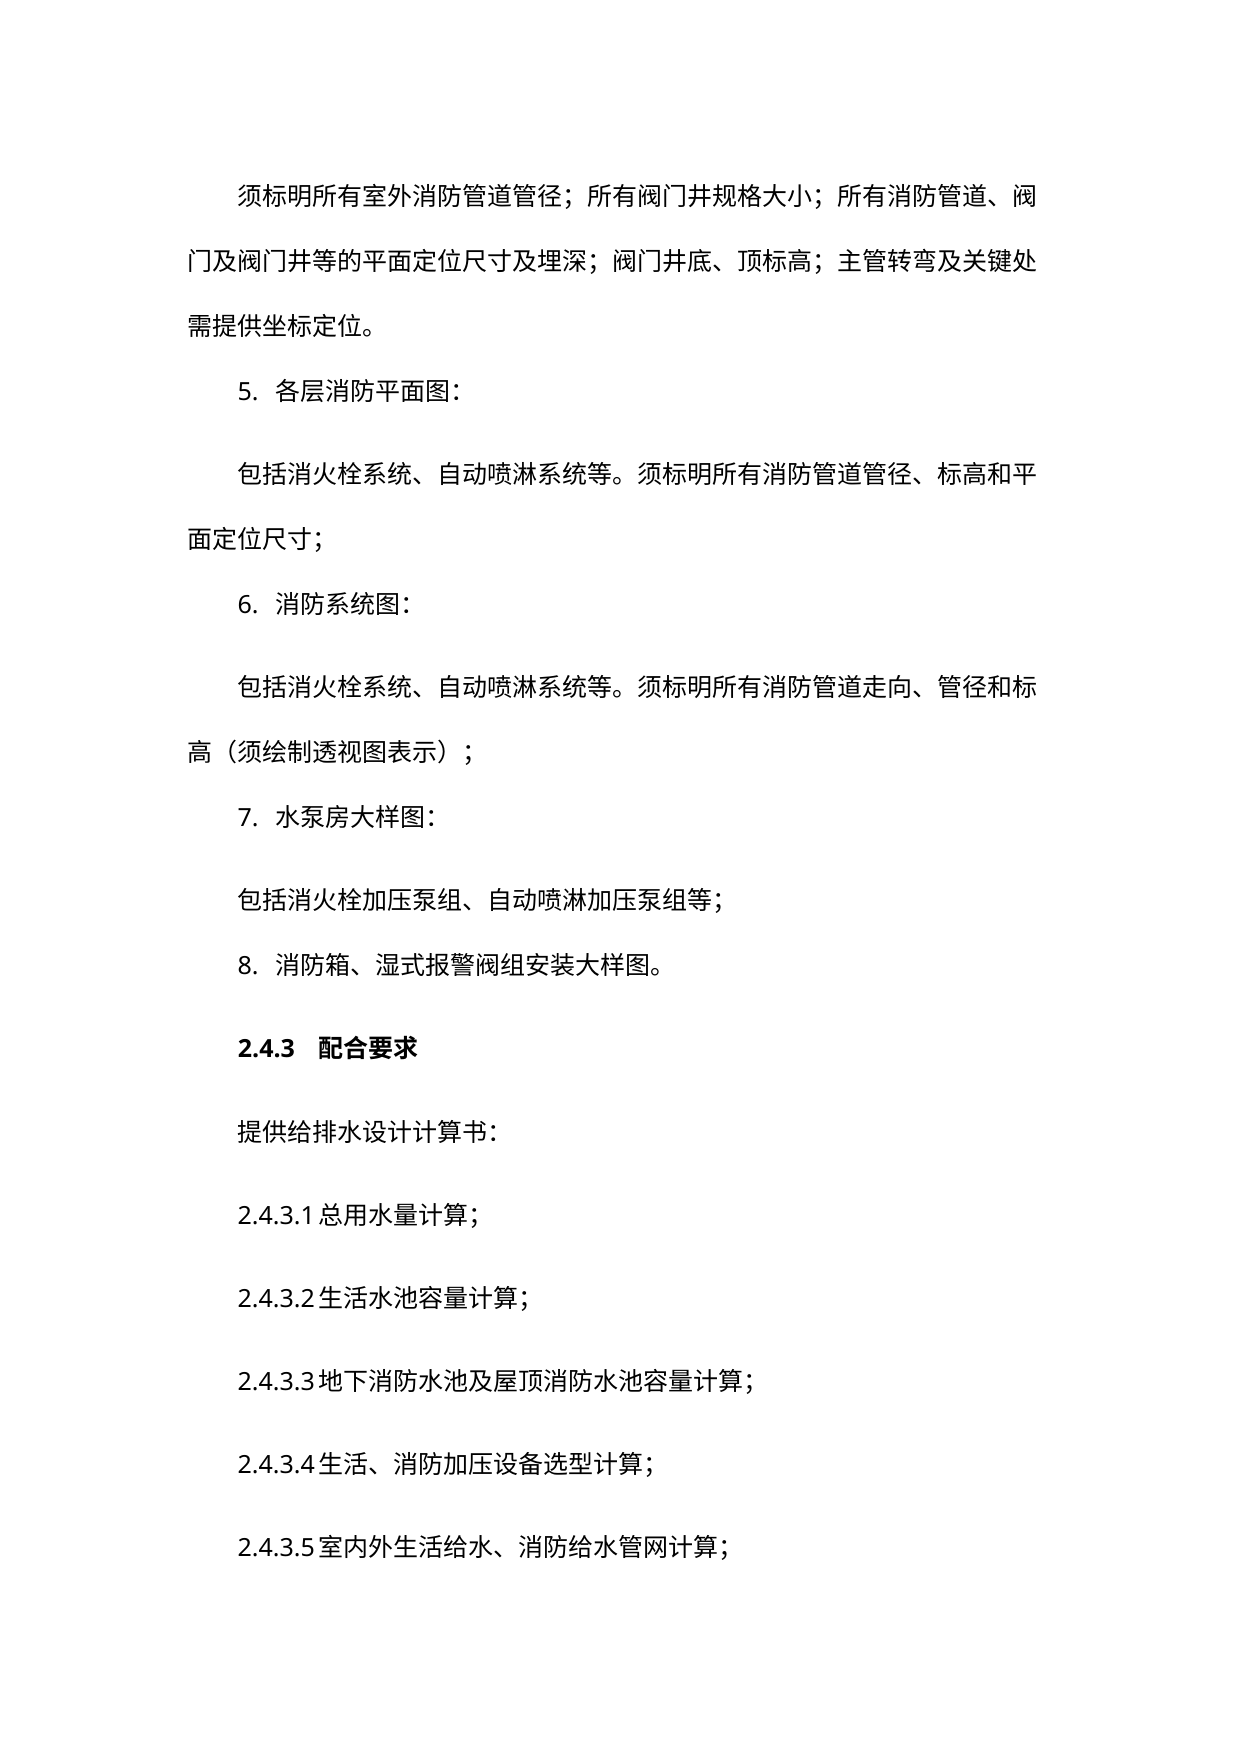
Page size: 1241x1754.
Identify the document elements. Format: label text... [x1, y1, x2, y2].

text 包括消火栓系统、自动喷淋系统等。须标明所有消防管道走向、管径和标高（须绘制透视图表示）； [187, 653, 1053, 783]
list 配合要求 [187, 1014, 1053, 1079]
text 包括消火栓系统、自动喷淋系统等。须标明所有消防管道管径、标高和平面定位尺寸； [187, 440, 1053, 570]
list 生活水池容量计算； [187, 1264, 1053, 1329]
list 消防箱、湿式报警阀组安装大样图。 [187, 931, 1053, 996]
list 消防系统图： [187, 570, 1053, 635]
list 地下消防水池及屋顶消防水池容量计算； [187, 1347, 1053, 1412]
list 提供给排水设计计算书： [187, 1098, 1053, 1163]
list 各层消防平面图： [187, 357, 1053, 422]
list 水泵房大样图： [187, 783, 1053, 848]
list 室内外生活给水、消防给水管网计算； [187, 1513, 1053, 1578]
list 总用水量计算； [187, 1181, 1053, 1246]
text 须标明所有室外消防管道管径；所有阀门井规格大小；所有消防管道、阀门及阀门井等的平面定位尺寸及埋深；阀门井底、顶标高；主管转弯及关键处需提供坐标定位。 [187, 162, 1053, 357]
list 生活、消防加压设备选型计算； [187, 1430, 1053, 1495]
text 包括消火栓加压泵组、自动喷淋加压泵组等； [187, 866, 1053, 931]
